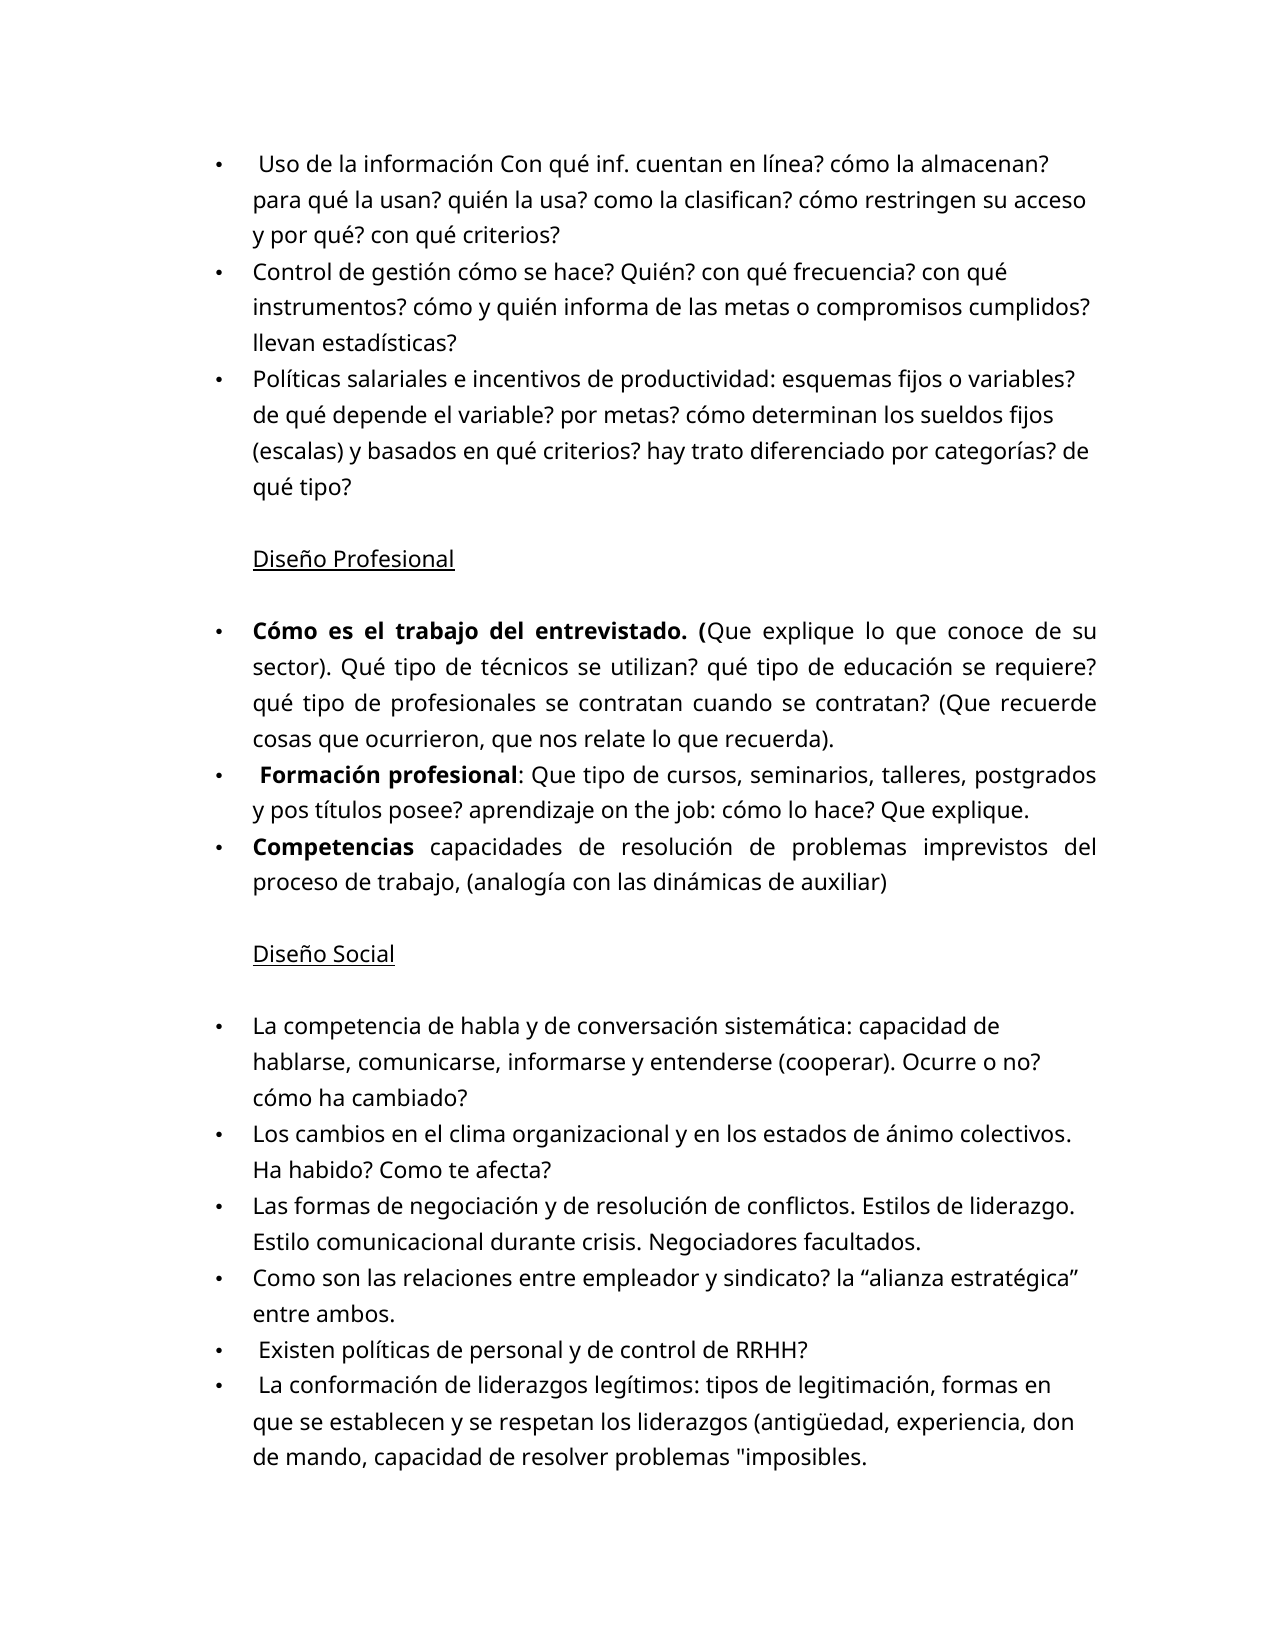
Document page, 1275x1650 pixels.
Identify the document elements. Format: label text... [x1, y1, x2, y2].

list Diseño Social [252, 938, 1098, 969]
list Uso de la información Con qué inf. cuentan en línea? cómo la almacenan? para qué la usan? quién la usa? como la clasifican? cómo restringen su acceso y por qué? con qué criterios? [215, 148, 1098, 251]
list Diseño Profesional [252, 543, 1098, 574]
list La conformación de liderazgos legítimos: tipos de legitimación, formas en que se establecen y se respetan los liderazgos (antigüedad, experiencia, don de mando, capacidad de resolver problemas "imposibles. [215, 1369, 1098, 1473]
list Control de gestión cómo se hace? Quién? con qué frecuencia? con qué instrumentos? cómo y quién informa de las metas o compromisos cumplidos? llevan estadísticas? [215, 255, 1098, 358]
list Existen políticas de personal y de control de RRHH? [215, 1333, 1098, 1365]
list La competencia de habla y de conversación sistemática: capacidad de hablarse, comunicarse, informarse y entenderse (cooperar). Ocurre o no? cómo ha cambiado? [215, 1010, 1098, 1113]
list Formación profesional: Que tipo de cursos, seminarios, talleres, postgrados y pos títulos posee? aprendizaje on the job: cómo lo hace? Que explique. [215, 758, 1098, 826]
list Competencias capacidades de resolución de problemas imprevistos del proceso de trabajo, (analogía con las dinámicas de auxiliar) [215, 830, 1098, 898]
list Las formas de negociación y de resolución de conflictos. Estilos de liderazgo. Estilo comunicacional durante crisis. Negociadores facultados. [215, 1190, 1098, 1257]
list Los cambios en el clima organizacional y en los estados de ánimo colectivos. Ha habido? Como te afecta? [215, 1118, 1098, 1185]
list Políticas salariales e incentivos de productividad: esquemas fijos o variables? de qué depende el variable? por metas? cómo determinan los sueldos fijos (escalas) y basados en qué criterios? hay trato diferenciado por categorías? de qué tipo? [215, 363, 1098, 502]
list Como son las relaciones entre empleador y sindicato? la “alianza estratégica” entre ambos. [215, 1262, 1098, 1329]
list Cómo es el trabajo del entrevistado. (Que explique lo que conoce de su sector). Qué tipo de técnicos se utilizan? qué tipo de educación se requiere? qué tipo de profesionales se contratan cuando se contratan? (Que recuerde cosas que ocurrieron, que nos relate lo que recuerda). [215, 615, 1098, 754]
